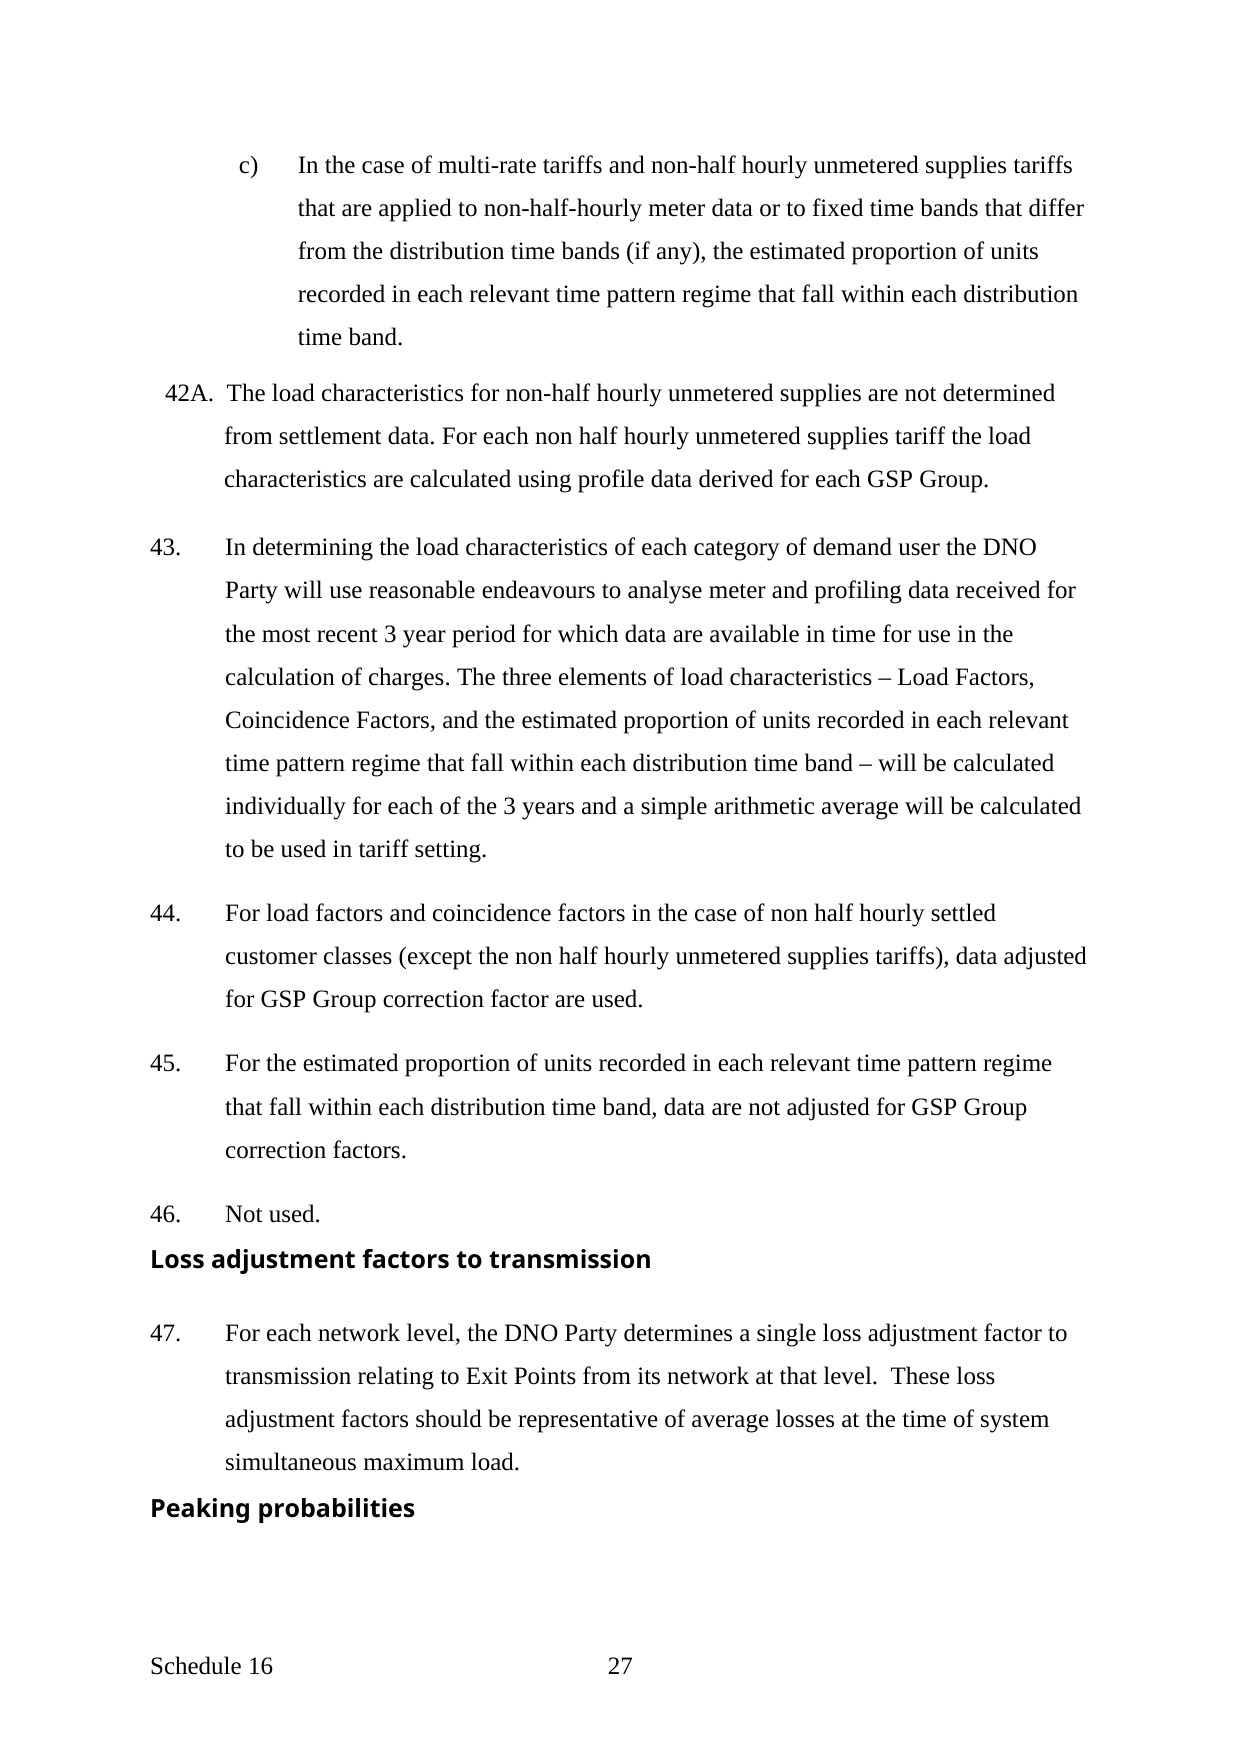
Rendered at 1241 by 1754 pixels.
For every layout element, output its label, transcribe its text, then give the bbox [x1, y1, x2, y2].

subtitle In determining the load characteristics of each category of demand user the DNO Party will use reasonable endeavours to analyse meter and profiling data received for the most recent 3 year period for which data are available in time for use in the calculation of charges. The three elements of load characteristics – Load Factors, Coincidence Factors, and the estimated proportion of units recorded in each relevant time pattern regime that fall within each distribution time band – will be calculated individually for each of the 3 years and a simple arithmetic average will be calculated to be used in tariff setting. [150, 532, 1090, 863]
subtitle For load factors and coincidence factors in the case of non half hourly settled customer classes (except the non half hourly unmetered supplies tariffs), data adjusted for GSP Group correction factor are used. [150, 898, 1090, 1013]
text 42A. The load characteristics for non-half hourly unmetered supplies are not determined from settlement data. For each non half hourly unmetered supplies tariff the load characteristics are calculated using profile data derived for each GSP Group. [165, 378, 1090, 493]
subtitle For each network level, the DNO Party determines a single loss adjustment factor to transmission relating to Exit Points from its network at that level. These loss adjustment factors should be representative of average losses at the time of system simultaneous maximum load. [150, 1318, 1090, 1476]
subtitle Not used. [150, 1199, 1090, 1227]
subtitle Loss adjustment factors to transmission [150, 1242, 1090, 1276]
subtitle For the estimated proportion of units recorded in each relevant time pattern regime that fall within each distribution time band, data are not adjusted for GSP Group correction factors. [150, 1048, 1090, 1163]
list c) In the case of multi-rate tariffs and non-half hourly unmetered supplies tariffs that are applied to non-half-hourly meter data or to fixed time bands that differ from the distribution time bands (if any), the estimated proportion of units recorded in each relevant time pattern regime that fall within each distribution time band. [239, 150, 1090, 351]
subtitle Peaking probabilities [150, 1490, 1090, 1524]
